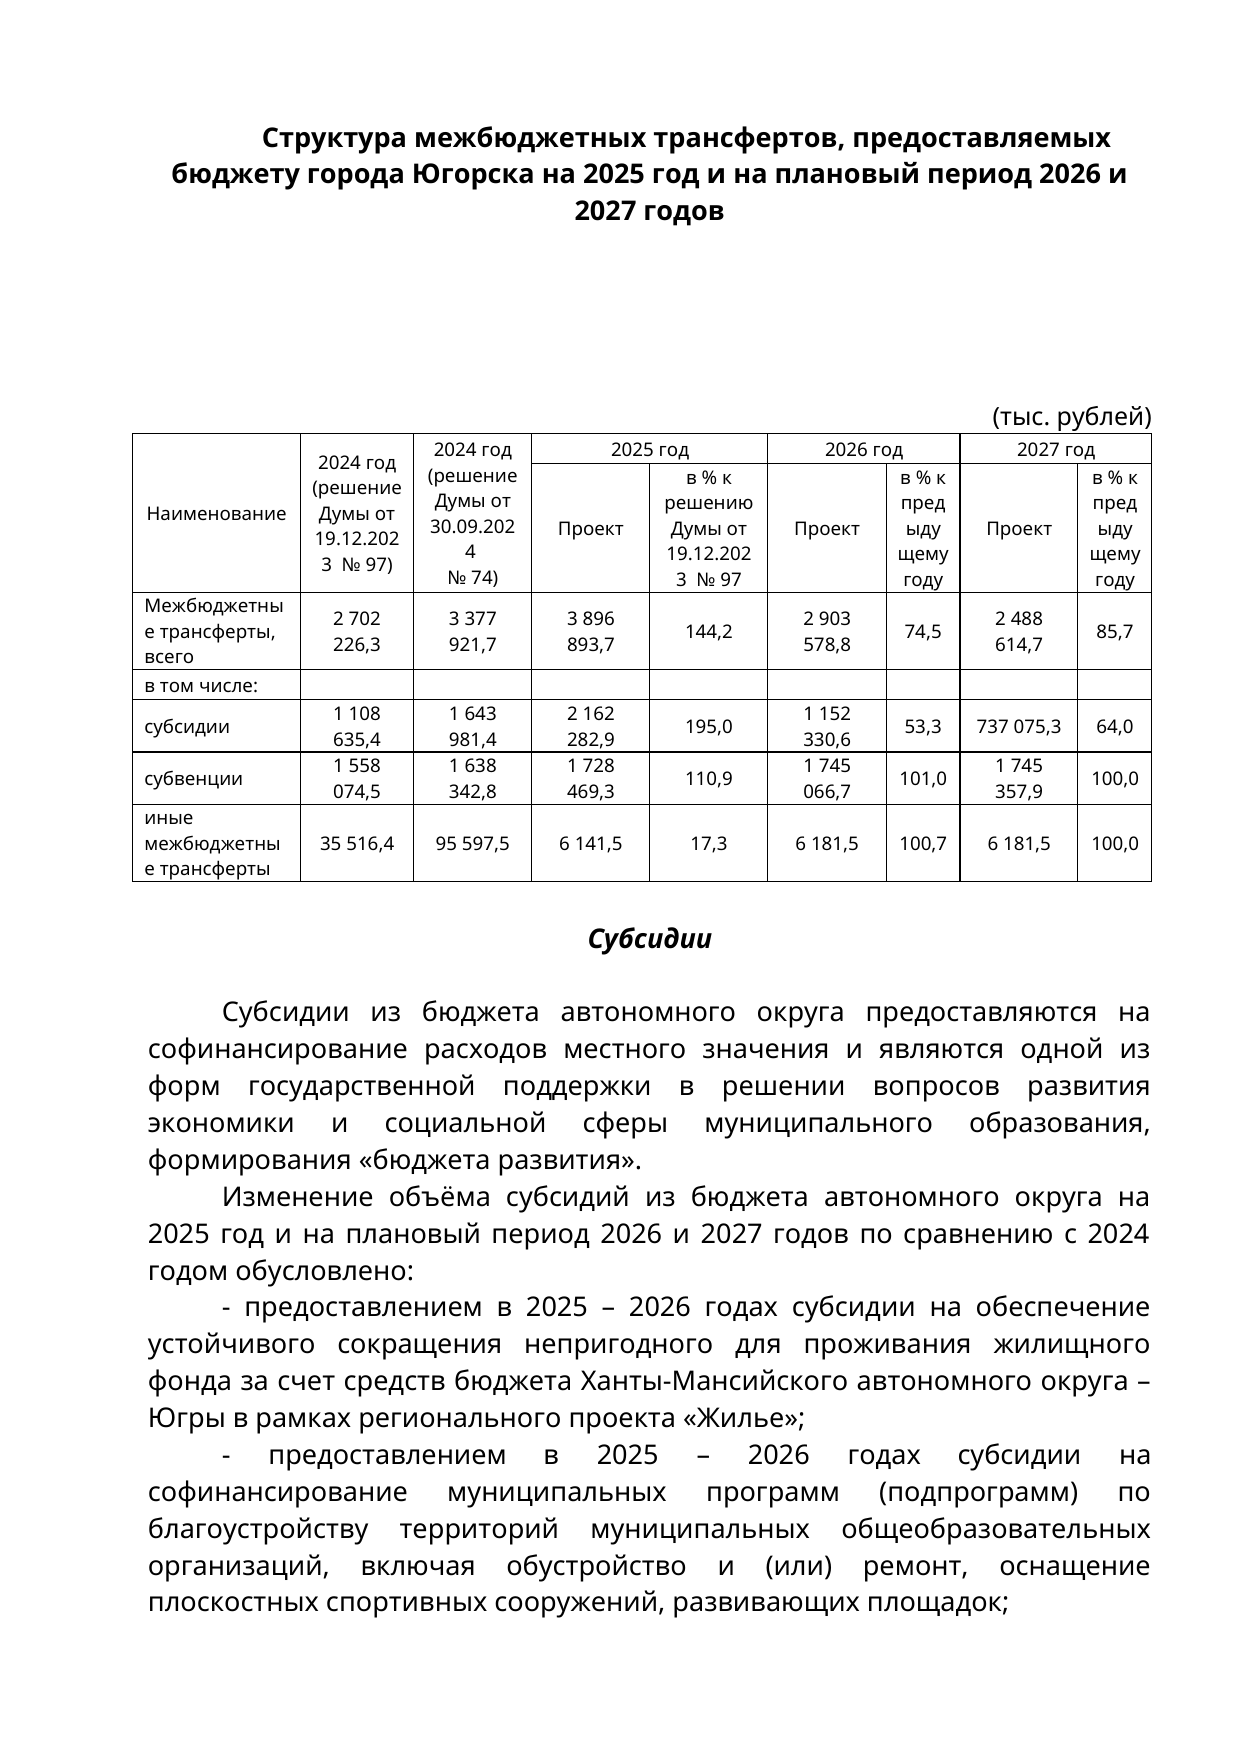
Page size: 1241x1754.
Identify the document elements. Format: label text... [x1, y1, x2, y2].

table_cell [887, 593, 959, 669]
text - предоставлением в 2025 – 2026 годах субсидии на софинансирование муниципальных программ (подпрограмм) по благоустройству территорий муниципальных общеобразовательных организаций, включая обустройство и (или) ремонт, оснащение плоскостных спортивных сооружений, развивающих площадок; [148, 1435, 1152, 1620]
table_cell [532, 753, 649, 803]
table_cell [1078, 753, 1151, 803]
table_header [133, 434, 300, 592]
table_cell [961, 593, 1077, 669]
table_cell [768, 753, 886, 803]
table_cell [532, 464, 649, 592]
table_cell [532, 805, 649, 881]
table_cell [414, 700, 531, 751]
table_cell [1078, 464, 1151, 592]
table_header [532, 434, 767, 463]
text Изменение объёма субсидий из бюджета автономного округа на 2025 год и на плановый период 2026 и 2027 годов по сравнению с 2024 годом обусловлено: [148, 1177, 1152, 1288]
text Структура межбюджетных трансфертов, предоставляемых бюджету города Югорска на 2025 год и на плановый период 2026 и 2027 годов [148, 118, 1152, 229]
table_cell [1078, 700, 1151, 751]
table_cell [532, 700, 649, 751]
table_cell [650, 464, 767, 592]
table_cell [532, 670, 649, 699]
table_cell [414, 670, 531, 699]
text - предоставлением в 2025 – 2026 годах субсидии на обеспечение устойчивого сокращения непригодного для проживания жилищного фонда за счет средств бюджета Ханты-Мансийского автономного округа – Югры в рамках регионального проекта «Жилье»; [148, 1288, 1152, 1435]
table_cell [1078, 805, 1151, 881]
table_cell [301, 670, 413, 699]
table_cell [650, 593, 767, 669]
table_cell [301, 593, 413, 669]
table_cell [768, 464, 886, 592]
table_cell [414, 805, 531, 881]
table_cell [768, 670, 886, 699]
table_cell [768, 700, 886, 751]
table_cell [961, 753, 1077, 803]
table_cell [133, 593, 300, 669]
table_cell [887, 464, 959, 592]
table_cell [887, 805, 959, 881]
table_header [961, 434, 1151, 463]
text (тыс. рублей) [148, 399, 1152, 433]
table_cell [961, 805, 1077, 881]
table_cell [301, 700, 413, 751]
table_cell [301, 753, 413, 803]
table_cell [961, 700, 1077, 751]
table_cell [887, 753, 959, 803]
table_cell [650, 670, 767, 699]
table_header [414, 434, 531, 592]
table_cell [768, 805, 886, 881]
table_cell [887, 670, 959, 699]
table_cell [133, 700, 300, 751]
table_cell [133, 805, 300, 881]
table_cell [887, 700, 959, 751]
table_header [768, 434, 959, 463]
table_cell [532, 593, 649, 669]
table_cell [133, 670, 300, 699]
text Субсидии из бюджета автономного округа предоставляются на софинансирование расходов местного значения и являются одной из форм государственной поддержки в решении вопросов развития экономики и социальной сферы муниципального образования, формирования «бюджета развития». [148, 993, 1152, 1177]
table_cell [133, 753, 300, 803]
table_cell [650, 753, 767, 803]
text Субсидии [148, 919, 1152, 956]
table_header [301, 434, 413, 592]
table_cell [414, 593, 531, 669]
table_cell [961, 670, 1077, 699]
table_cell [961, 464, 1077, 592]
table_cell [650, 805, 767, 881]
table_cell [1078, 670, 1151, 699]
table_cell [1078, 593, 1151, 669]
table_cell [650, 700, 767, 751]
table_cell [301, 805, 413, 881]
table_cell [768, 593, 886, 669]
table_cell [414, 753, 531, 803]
